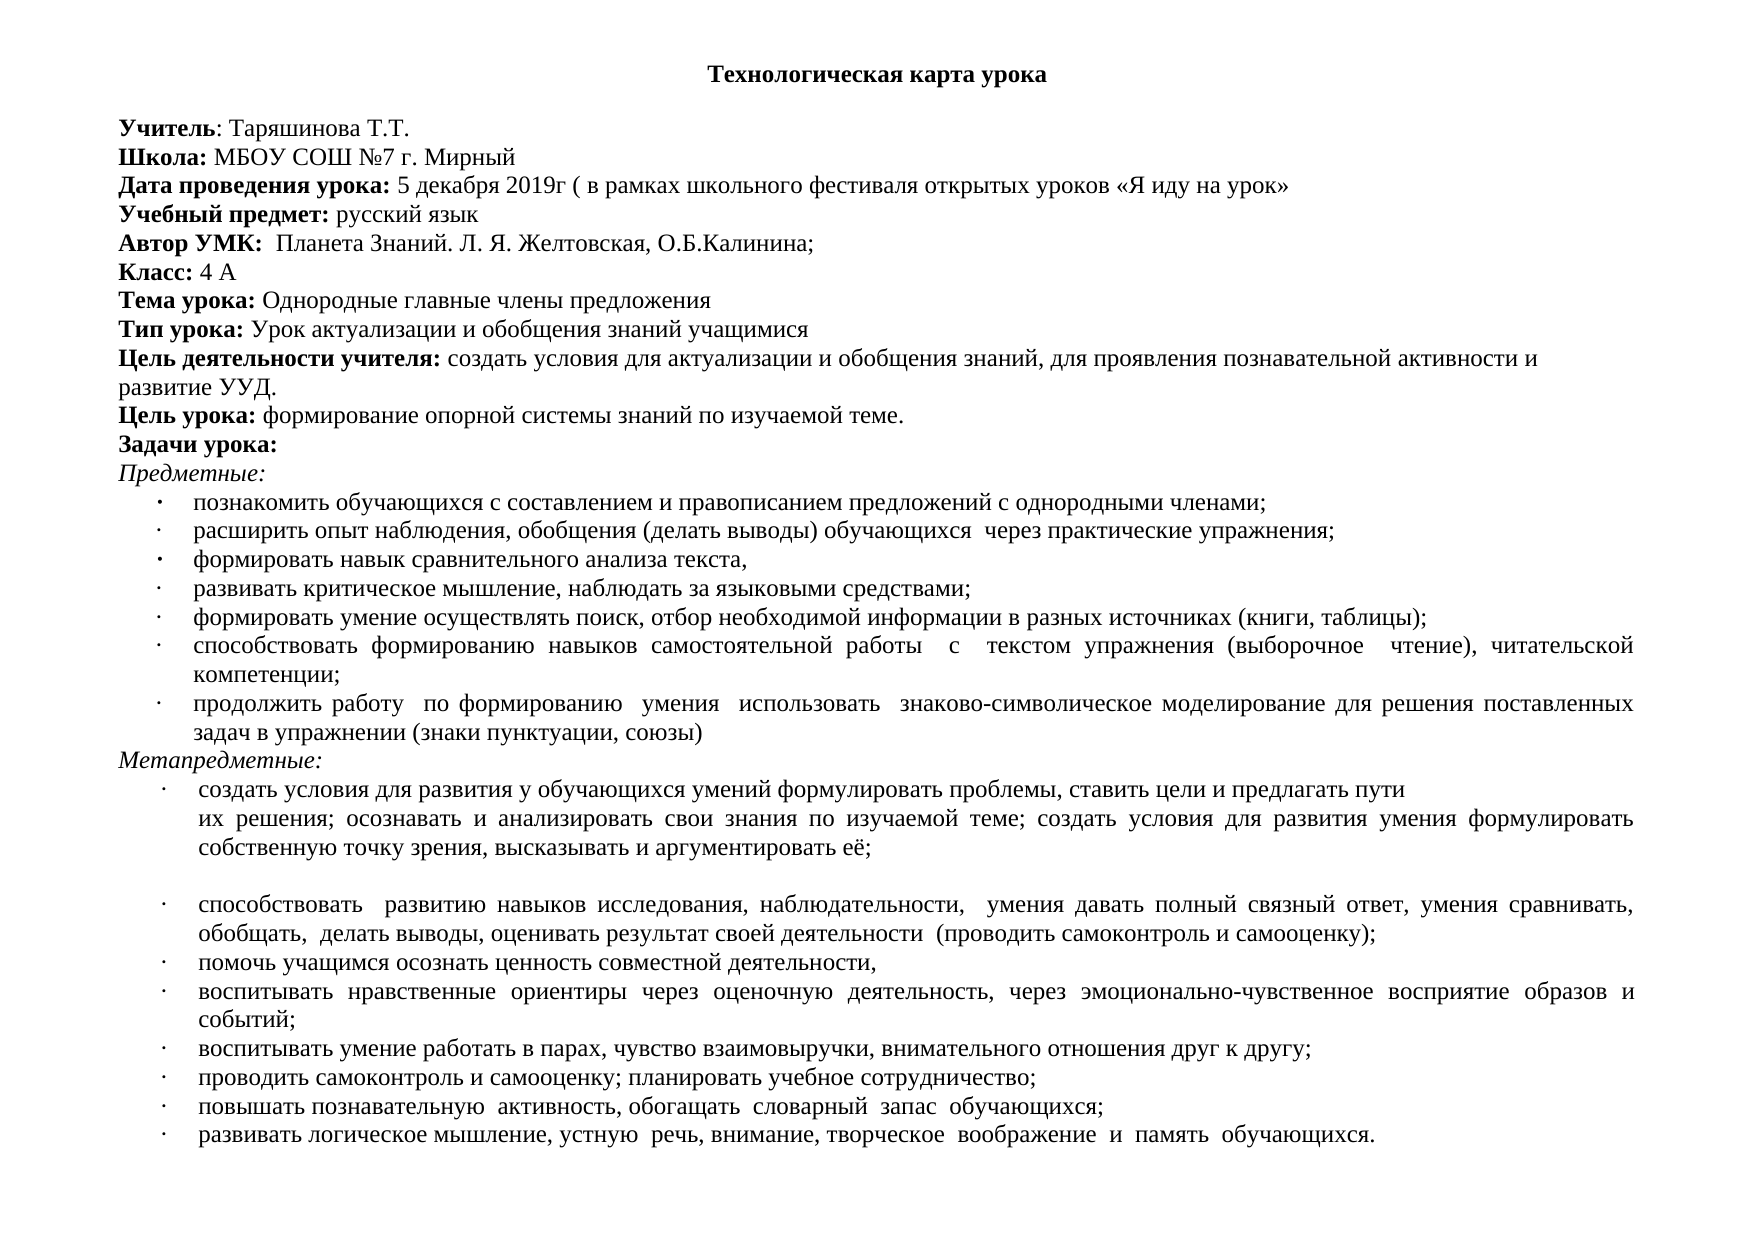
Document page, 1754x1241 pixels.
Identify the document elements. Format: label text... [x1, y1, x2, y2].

list проводить самоконтроль и самооценку; планировать учебное сотрудничество; [161, 1062, 1636, 1091]
list воспитывать умение работать в парах, чувство взаимовыручки, внимательного отношения друг к другу; [161, 1033, 1636, 1062]
text Автор УМК: Планета Знаний. Л. Я. Желтовская, О.Б.Калинина; [118, 228, 1636, 257]
list создать условия для развития у обучающихся умений формулировать проблемы, ставить цели и предлагать пути [161, 774, 1636, 803]
list развивать критическое мышление, наблюдать за языковыми средствами; [156, 573, 1636, 602]
list помочь учащимся осознать ценность совместной деятельности, [161, 947, 1636, 976]
text Предметные: [118, 458, 1636, 487]
list познакомить обучающихся с составлением и правописанием предложений с однородными членами; [156, 487, 1636, 515]
list способствовать формированию навыков самостоятельной работы с текстом упражнения (выборочное чтение), читательской компетенции; [156, 630, 1636, 688]
text Тип урока: Урок актуализации и обобщения знаний учащимися [118, 314, 1636, 343]
text Школа: МБОУ СОШ №7 г. Мирный [118, 142, 1636, 170]
list воспитывать нравственные ориентиры через оценочную деятельность, через эмоционально-чувственное восприятие образов и событий; [161, 976, 1636, 1033]
text Метапредметные: [118, 745, 1636, 774]
text Цель деятельности учителя: создать условия для актуализации и обобщения знаний, для проявления познавательной активности и развитие УУД. [118, 343, 1636, 400]
text Цель урока: формирование опорной системы знаний по изучаемой теме. [118, 400, 1636, 429]
list формировать умение осуществлять поиск, отбор необходимой информации в разных источниках (книги, таблицы); [156, 602, 1636, 630]
list способствовать развитию навыков исследования, наблюдательности, умения давать полный связный ответ, умения сравнивать, обобщать, делать выводы, оценивать результат своей деятельности (проводить самоконтроль и самооценку); [161, 889, 1636, 947]
list формировать навык сравнительного анализа текста, [156, 544, 1636, 573]
list развивать логическое мышление, устную речь, внимание, творческое воображение и память обучающихся. [161, 1119, 1636, 1148]
text Технологическая карта урока [118, 59, 1636, 88]
text Тема урока: Однородные главные члены предложения [118, 285, 1636, 314]
list продолжить работу по формированию умения использовать знаково-символическое моделирование для решения поставленных задач в упражнении (знаки пунктуации, союзы) [156, 688, 1636, 745]
text Дата проведения урока: 5 декабря 2019г ( в рамках школьного фестиваля открытых уроков «Я иду на урок» [118, 170, 1636, 199]
text их решения; осознавать и анализировать свои знания по изучаемой теме; создать условия для развития умения формулировать собственную точку зрения, высказывать и аргументировать её; [198, 803, 1636, 860]
list повышать познавательную активность, обогащать словарный запас обучающихся; [161, 1091, 1636, 1119]
list расширить опыт наблюдения, обобщения (делать выводы) обучающихся через практические упражнения; [156, 515, 1636, 544]
text Учебный предмет: русский язык [118, 199, 1636, 228]
text Учитель: Таряшинова Т.Т. [118, 113, 1636, 142]
text Задачи урока: [118, 429, 1636, 458]
text Класс: 4 А [118, 257, 1636, 285]
